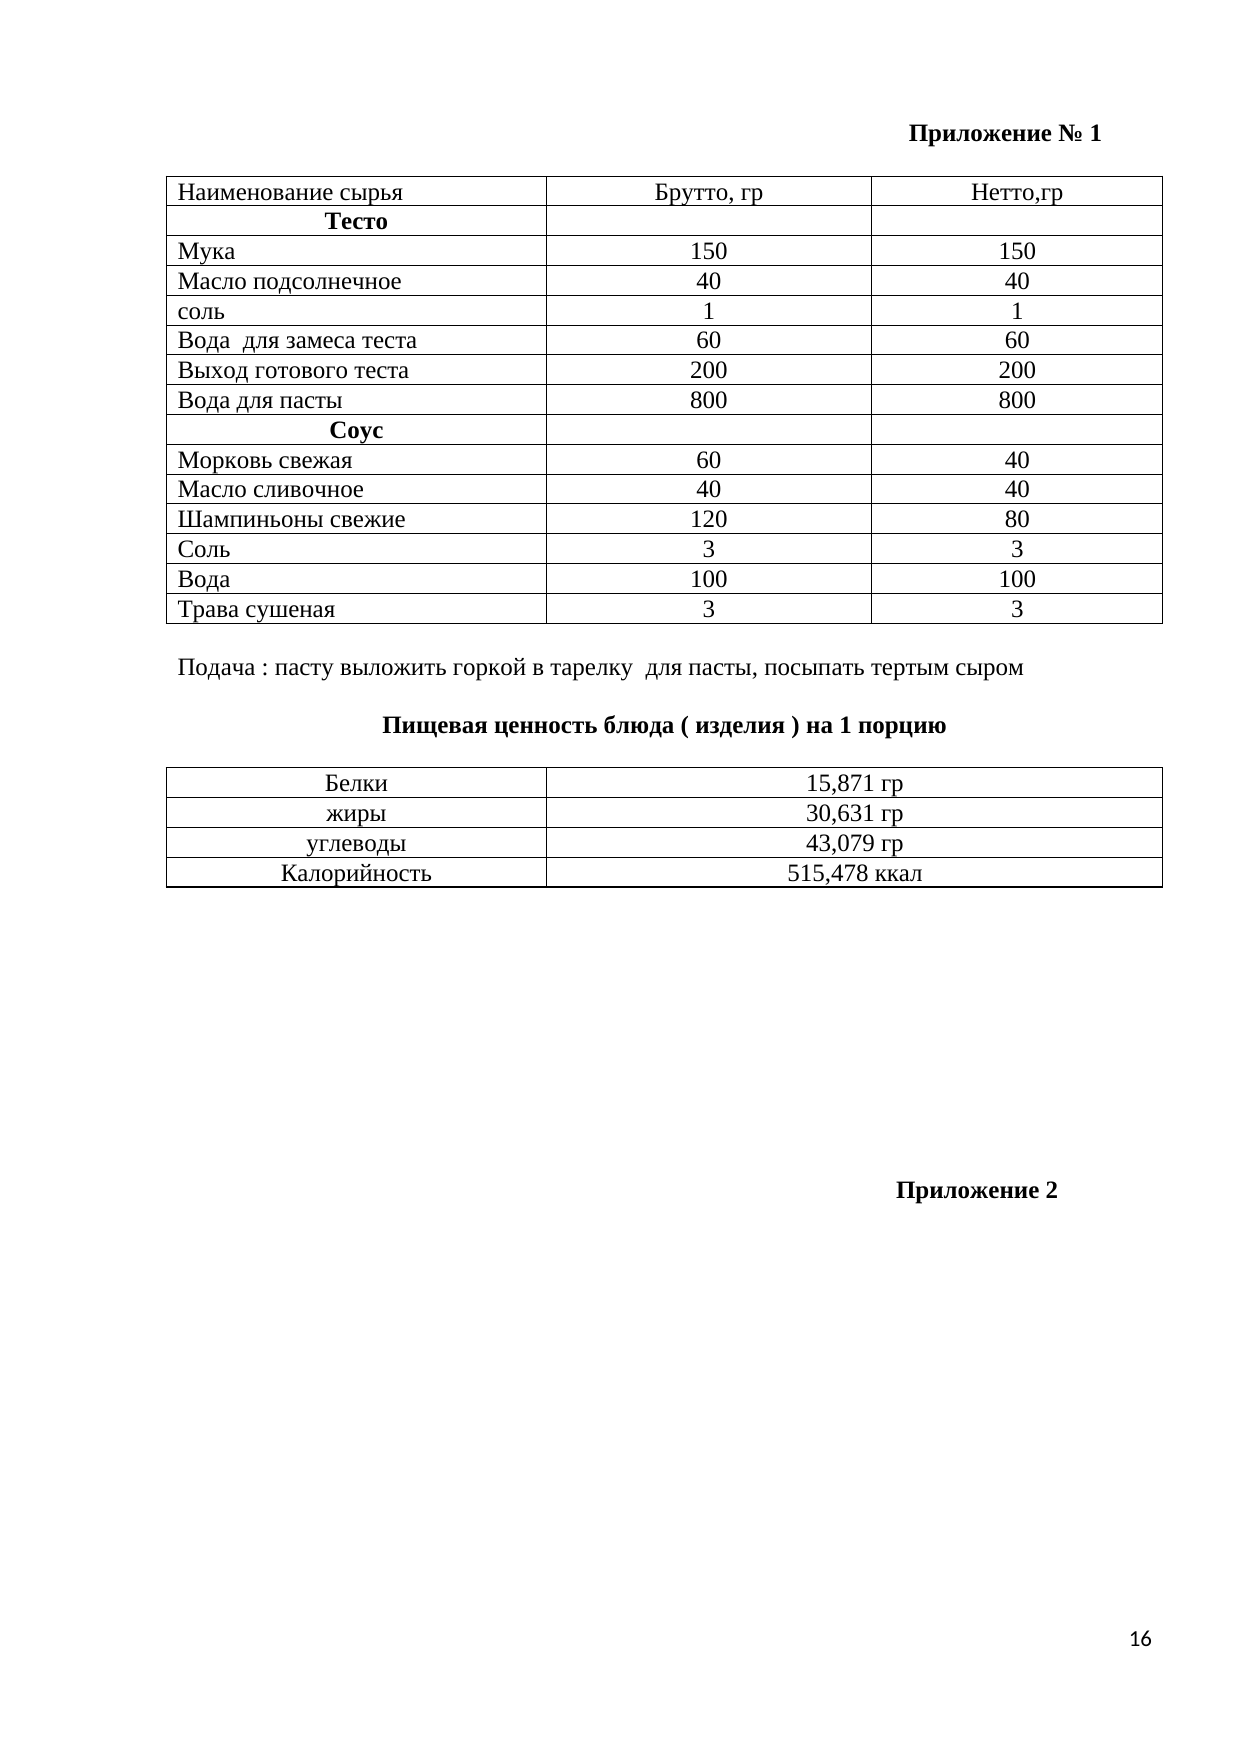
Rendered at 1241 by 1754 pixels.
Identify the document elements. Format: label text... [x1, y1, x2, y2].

table_cell соль [167, 296, 546, 324]
table_cell Выход готового теста [167, 355, 546, 384]
table_cell 40 [872, 445, 1162, 473]
text Приложение 2 [177, 1175, 1152, 1204]
text Приложение № 1 [177, 118, 1152, 147]
table_cell Масло сливочное [167, 475, 546, 503]
table_cell 3 [872, 534, 1162, 563]
table_cell Мука [167, 236, 546, 265]
table_cell Трава сушеная [167, 594, 546, 622]
table_cell 515,478 ккал [547, 858, 1162, 886]
text Подача : пасту выложить горкой в тарелку для пасты, посыпать тертым сыром [177, 652, 1152, 681]
table_cell Соль [167, 534, 546, 563]
table_cell 40 [872, 475, 1162, 503]
table_cell 60 [872, 326, 1162, 354]
table_cell Калорийность [167, 858, 546, 886]
table_cell 120 [547, 504, 871, 533]
table_cell 43,079 гр [547, 828, 1162, 857]
table_cell 60 [547, 326, 871, 354]
table_cell 100 [872, 564, 1162, 593]
table_cell 30,631 гр [547, 798, 1162, 827]
table_cell 60 [547, 445, 871, 473]
table_cell [547, 415, 871, 444]
table_cell Вода для замеса теста [167, 326, 546, 354]
table_cell [872, 206, 1162, 235]
table_cell Шампиньоны свежие [167, 504, 546, 533]
table_cell 1 [547, 296, 871, 324]
table_cell 800 [547, 385, 871, 414]
text Пищевая ценность блюда ( изделия ) на 1 порцию [177, 710, 1152, 738]
table_cell 150 [872, 236, 1162, 265]
table_cell Вода [167, 564, 546, 593]
table_cell 3 [547, 534, 871, 563]
table_cell углеводы [167, 828, 546, 857]
table_cell 1 [872, 296, 1162, 324]
table_cell 150 [547, 236, 871, 265]
table_cell 3 [872, 594, 1162, 622]
table_cell 200 [872, 355, 1162, 384]
table_cell Морковь свежая [167, 445, 546, 473]
table_header 15,871 гр [547, 768, 1162, 797]
table_cell жиры [167, 798, 546, 827]
table_cell 100 [547, 564, 871, 593]
table_cell 3 [547, 594, 871, 622]
table_cell Масло подсолнечное [167, 266, 546, 295]
table_cell 200 [547, 355, 871, 384]
table_header Белки [167, 768, 546, 797]
table_cell 800 [872, 385, 1162, 414]
table_cell 40 [547, 266, 871, 295]
table_cell Тесто [167, 206, 546, 235]
table_cell [872, 415, 1162, 444]
table_header Брутто, гр [547, 177, 871, 205]
table_cell Соус [167, 415, 546, 444]
table_cell 40 [872, 266, 1162, 295]
table_cell [547, 206, 871, 235]
table_cell 80 [872, 504, 1162, 533]
table_header Нетто,гр [872, 177, 1162, 205]
table_cell Вода для пасты [167, 385, 546, 414]
table_cell 40 [547, 475, 871, 503]
table_header Наименование сырья [167, 177, 546, 205]
